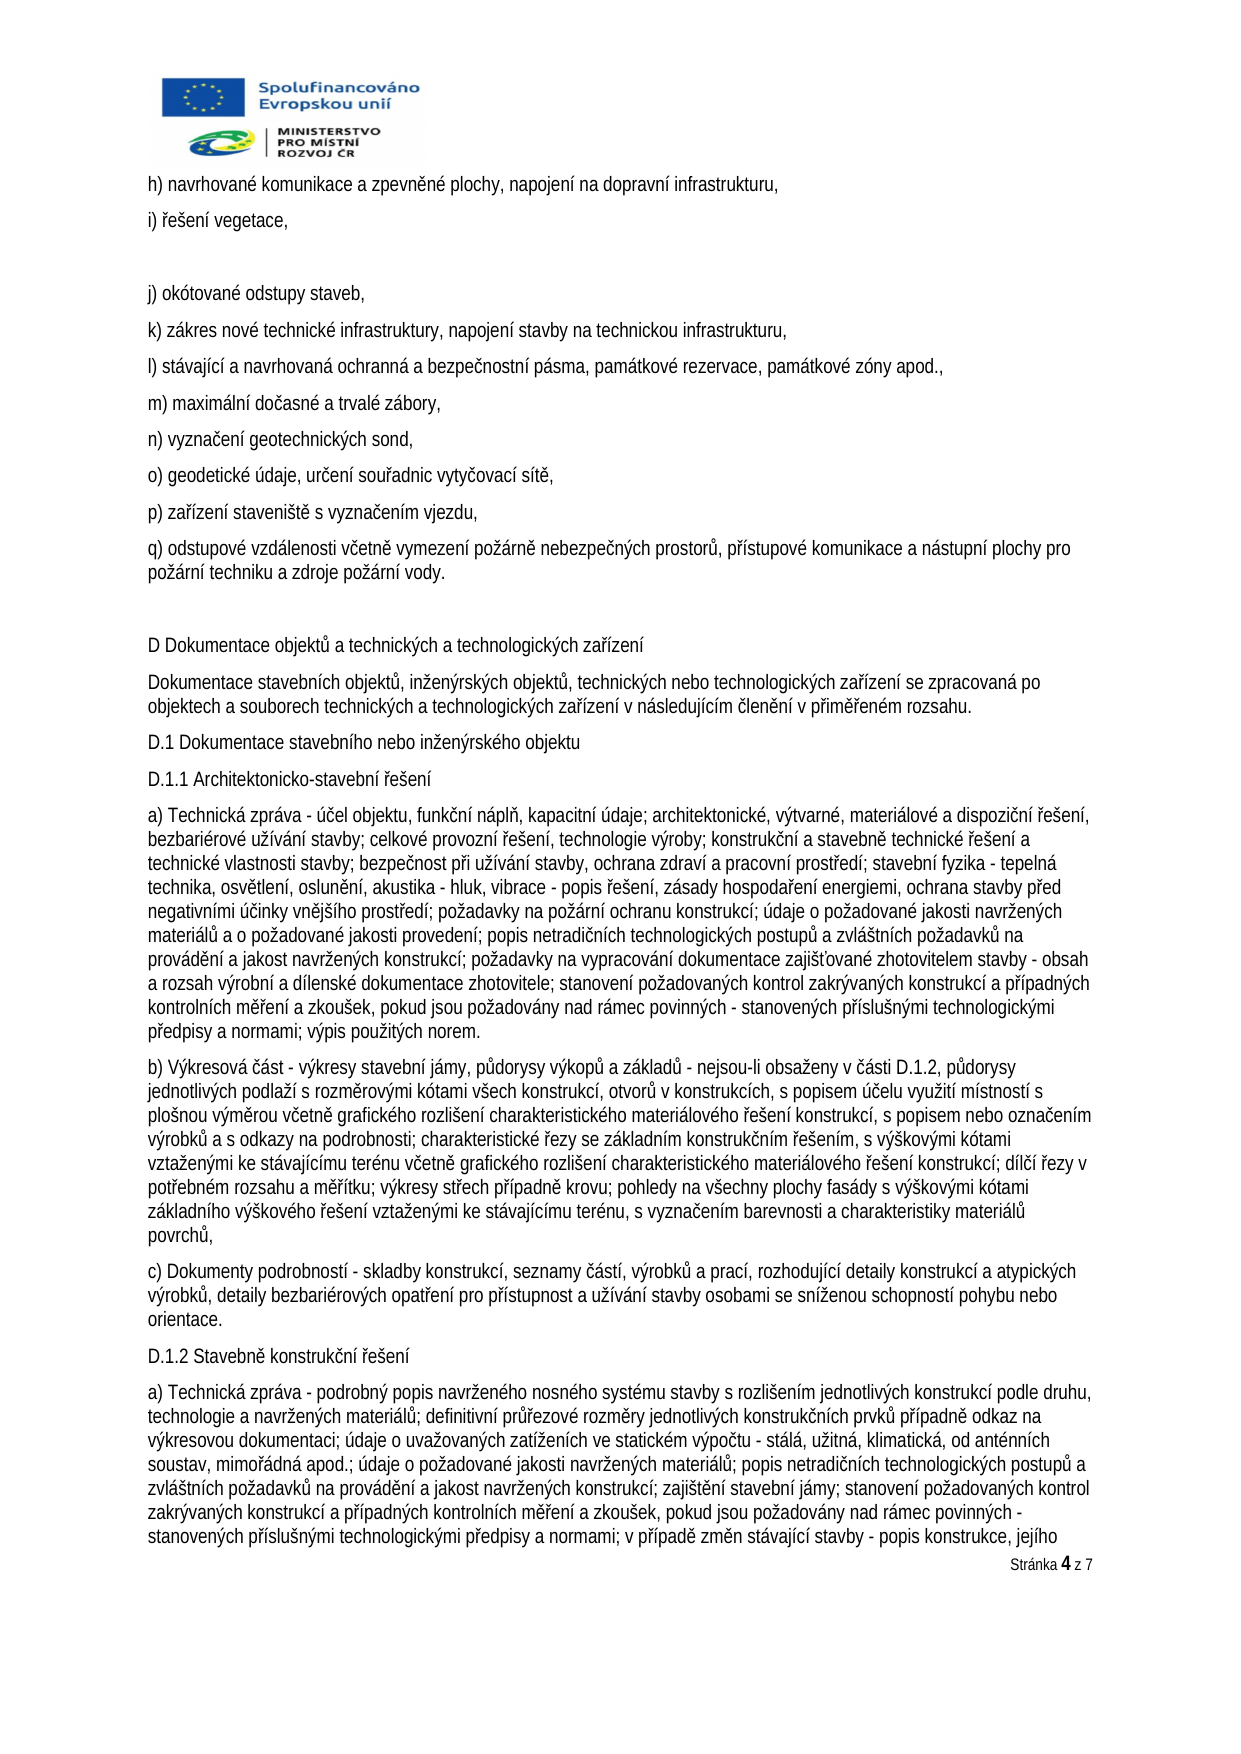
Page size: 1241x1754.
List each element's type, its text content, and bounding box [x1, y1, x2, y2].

text D Dokumentace objektů a technických a technologických zařízení [148, 633, 1093, 657]
text m) maximální dočasné a trvalé zábory, [148, 390, 1093, 414]
picture [147, 73, 429, 172]
text h) navrhované komunikace a zpevněné plochy, napojení na dopravní infrastrukturu, [148, 172, 1093, 196]
text a) Technická zpráva - účel objektu, funkční náplň, kapacitní údaje; architektonické, výtvarné, materiálové a dispoziční řešení, bezbariérové užívání stavby; celkové provozní řešení, technologie výroby; konstrukční a stavebně technické řešení a technické vlastnosti stavby; bezpečnost při užívání stavby, ochrana zdraví a pracovní prostředí; stavební fyzika - tepelná technika, osvětlení, oslunění, akustika - hluk, vibrace - popis řešení, zásady hospodaření energiemi, ochrana stavby před negativními účinky vnějšího prostředí; požadavky na požární ochranu konstrukcí; údaje o požadované jakosti navržených materiálů a o požadované jakosti provedení; popis netradičních technologických postupů a zvláštních požadavků na provádění a jakost navržených konstrukcí; požadavky na vypracování dokumentace zajišťované zhotovitelem stavby - obsah a rozsah výrobní a dílenské dokumentace zhotovitele; stanovení požadovaných kontrol zakrývaných konstrukcí a případných kontrolních měření a zkoušek, pokud jsou požadovány nad rámec povinných - stanovených příslušnými technologickými předpisy a normami; výpis použitých norem. [148, 803, 1093, 1042]
text j) okótované odstupy staveb, [148, 281, 1093, 305]
text D.1.1 Architektonicko-stavební řešení [148, 766, 1093, 790]
text o) geodetické údaje, určení souřadnic vytyčovací sítě, [148, 463, 1093, 487]
text c) Dokumenty podrobností - skladby konstrukcí, seznamy částí, výrobků a prací, rozhodující detaily konstrukcí a atypických výrobků, detaily bezbariérových opatření pro přístupnost a užívání stavby osobami se sníženou schopností pohybu nebo orientace. [148, 1259, 1093, 1331]
text p) zařízení staveniště s vyznačením vjezdu, [148, 500, 1093, 524]
text k) zákres nové technické infrastruktury, napojení stavby na technickou infrastrukturu, [148, 317, 1093, 341]
text q) odstupové vzdálenosti včetně vymezení požárně nebezpečných prostorů, přístupové komunikace a nástupní plochy pro požární techniku a zdroje požární vody. [148, 536, 1093, 584]
text D.1.2 Stavebně konstrukční řešení [148, 1343, 1093, 1367]
text b) Výkresová část - výkresy stavební jámy, půdorysy výkopů a základů - nejsou-li obsaženy v části D.1.2, půdorysy jednotlivých podlaží s rozměrovými kótami všech konstrukcí, otvorů v konstrukcích, s popisem účelu využití místností s plošnou výměrou včetně grafického rozlišení charakteristického materiálového řešení konstrukcí, s popisem nebo označením výrobků a s odkazy na podrobnosti; charakteristické řezy se základním konstrukčním řešením, s výškovými kótami vztaženými ke stávajícímu terénu včetně grafického rozlišení charakteristického materiálového řešení konstrukcí; dílčí řezy v potřebném rozsahu a měřítku; výkresy střech případně krovu; pohledy na všechny plochy fasády s výškovými kótami základního výškového řešení vztaženými ke stávajícímu terénu, s vyznačením barevnosti a charakteristiky materiálů povrchů, [148, 1055, 1093, 1247]
text Dokumentace stavebních objektů, inženýrských objektů, technických nebo technologických zařízení se zpracovaná po objektech a souborech technických a technologických zařízení v následujícím členění v přiměřeném rozsahu. [148, 669, 1093, 717]
text D.1 Dokumentace stavebního nebo inženýrského objektu [148, 730, 1093, 754]
text l) stávající a navrhovaná ochranná a bezpečnostní pásma, památkové rezervace, památkové zóny apod., [148, 354, 1093, 378]
text n) vyznačení geotechnických sond, [148, 427, 1093, 451]
text i) řešení vegetace, [148, 208, 1093, 232]
